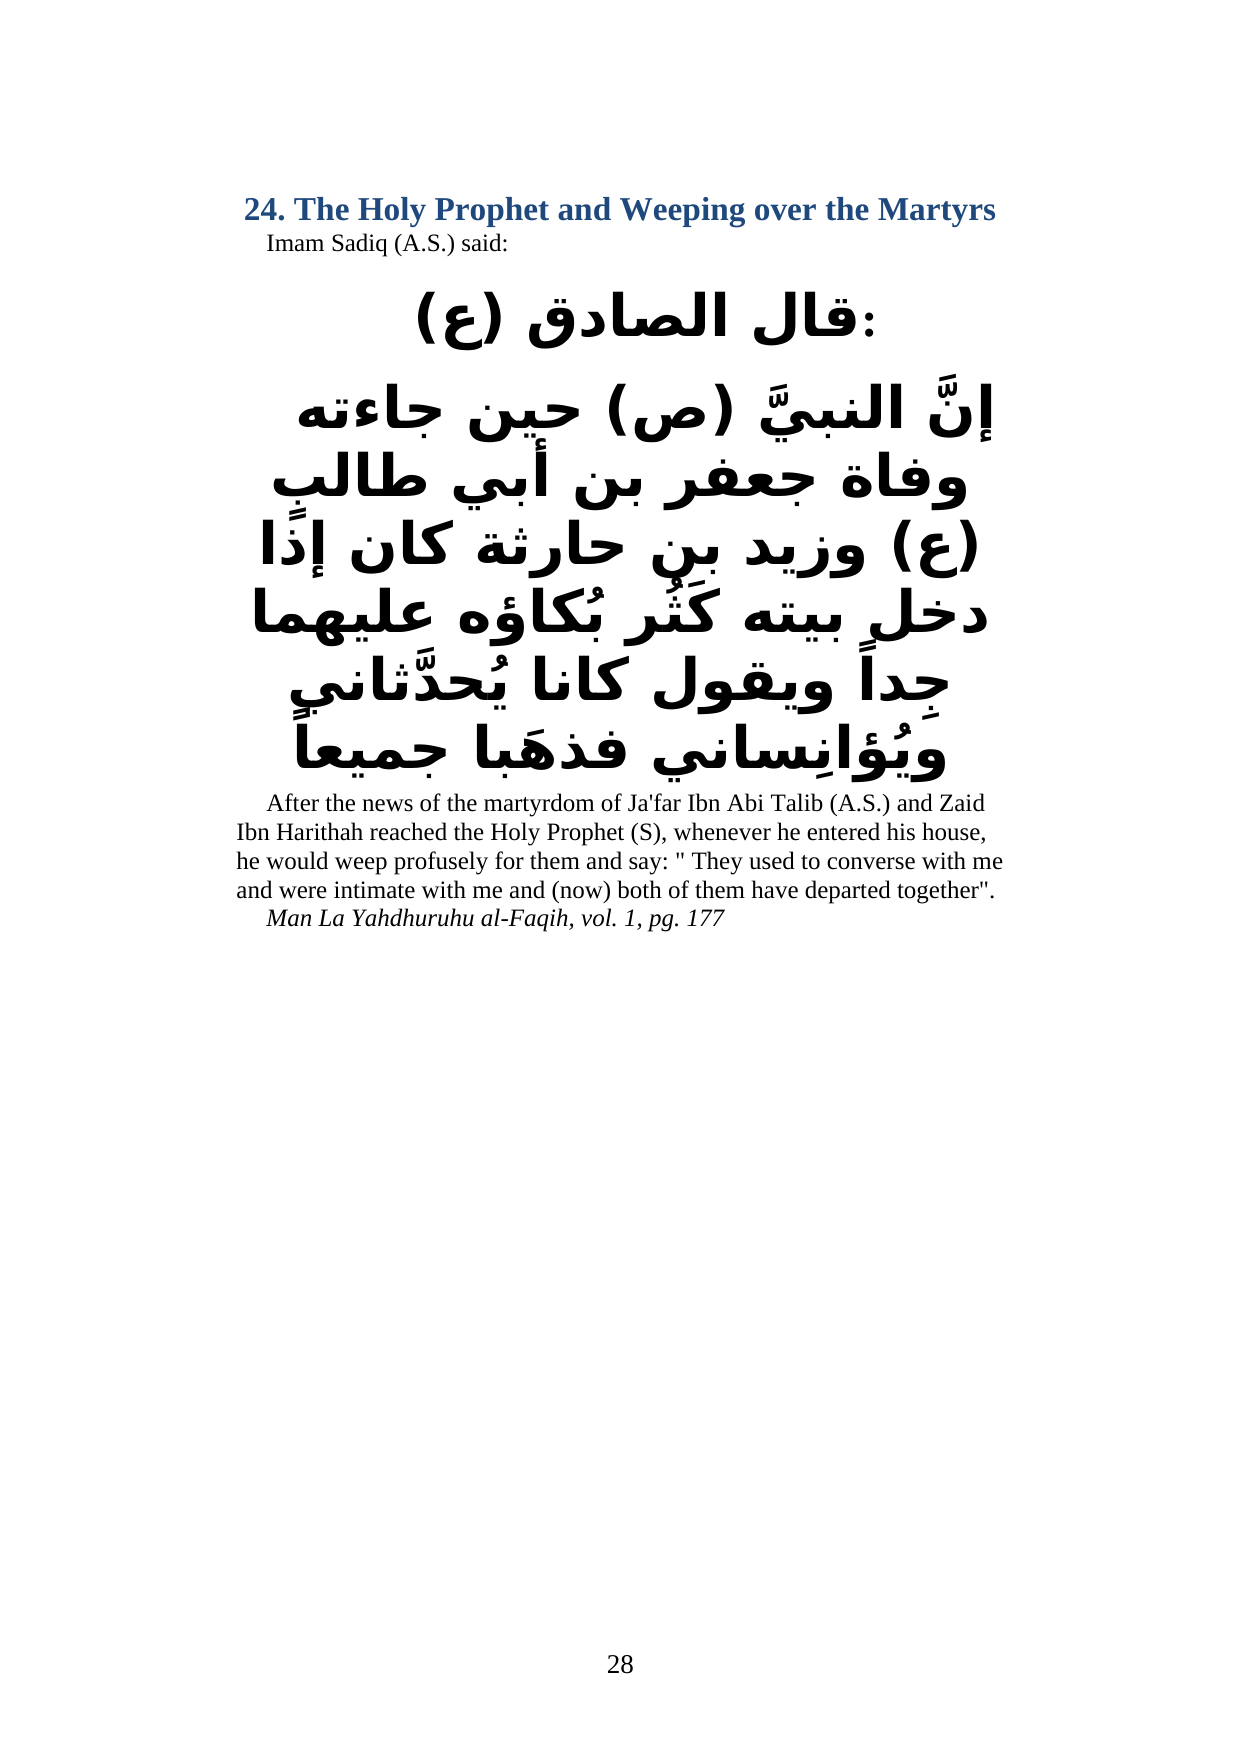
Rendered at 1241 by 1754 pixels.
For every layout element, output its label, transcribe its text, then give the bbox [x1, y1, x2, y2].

text Imam Sadiq (A.S.) said: [236, 228, 1004, 257]
subtitle 24. The Holy Prophet and Weeping over the Martyrs [236, 190, 1004, 228]
text Man La Yahdhuruhu al-Faqih, vol. 1, pg. 177 [236, 903, 1004, 932]
text قال الصادق (ع): [236, 282, 1004, 350]
text After the news of the martyrdom of Ja'far Ibn Abi Talib (A.S.) and Zaid Ibn Harithah reached the Holy Prophet (S), whenever he entered his house, he would weep profusely for them and say: " They used to converse with me and were intimate with me and (now) both of them have departed together". [236, 788, 1004, 903]
text إنَّ النبيَّ (ص) حين جاءته وفاة جعفر بن أبي طالبٍ (ع) وزيد بن حارثة كان إذا دخل بيته كَثُر بُكاؤه عليهما جِداً ويقول كانا يُحدَّثاني ويُؤانِساني فذهَبا جميعاً [236, 375, 1004, 782]
